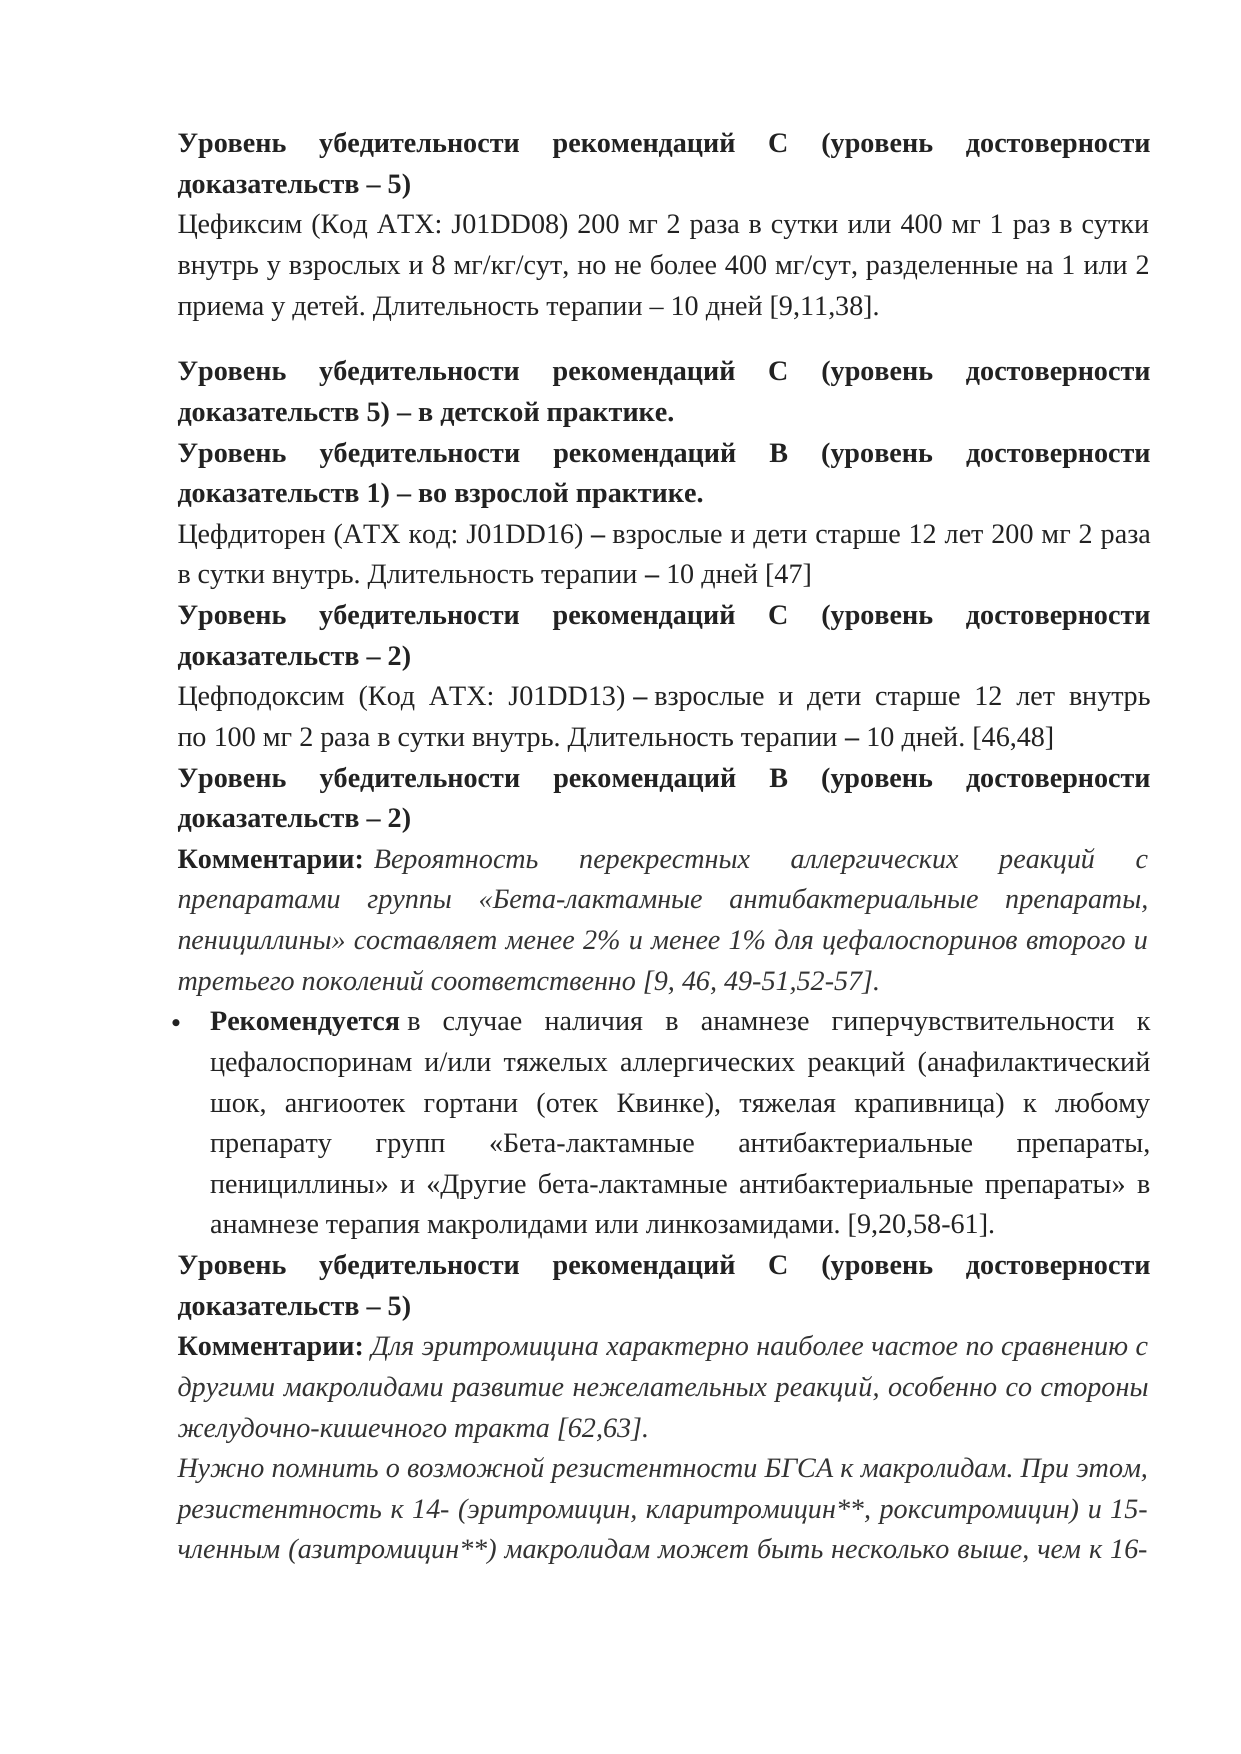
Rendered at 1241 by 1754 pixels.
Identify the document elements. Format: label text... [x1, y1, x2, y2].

text Цефдиторен (АТХ код: J01DD16) – взрослые и дети старше 12 лет 200 мг 2 раза в сутки внутрь. Длительность терапии – 10 дней [47] [177, 509, 1152, 590]
text Цефиксим (Код АТХ: J01DD08) 200 мг 2 раза в сутки или 400 мг 1 раз в сутки внутрь у взрослых и 8 мг/кг/сут, но не более 400 мг/сут, разделенные на 1 или 2 приема у детей. Длительность терапии – 10 дней [9,11,38]. [177, 199, 1152, 321]
text Уровень убедительности рекомендаций B (уровень достоверности доказательств – 2) [177, 752, 1152, 834]
text Уровень убедительности рекомендаций С (уровень достоверности доказательств – 2) [177, 590, 1152, 671]
text Уровень убедительности рекомендаций С (уровень достоверности доказательств – 5) [177, 1240, 1152, 1321]
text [177, 1443, 1152, 1565]
text Комментарии: Для эритромицина характерно наиболее частое по сравнению с другими макролидами развитие нежелательных реакций, особенно со стороны желудочно-кишечного тракта [62,63]. [177, 1321, 1152, 1443]
text Уровень убедительности рекомендаций С (уровень достоверности доказательств – 5) [177, 118, 1152, 199]
text Уровень убедительности рекомендаций С (уровень достоверности доказательств 5) – в детской практике. [177, 346, 1152, 427]
text Уровень убедительности рекомендаций В (уровень достоверности доказательств 1) – во взрослой практике. [177, 427, 1152, 509]
text Цефподоксим (Код ATX: J01DD13) – взрослые и дети старше 12 лет внутрь по 100 мг 2 раза в сутки внутрь. Длительность терапии – 10 дней. [46,48] [177, 671, 1152, 752]
text Комментарии: Вероятность перекрестных аллергических реакций с препаратами группы «Бета-лактамные антибактериальные препараты, пенициллины» составляет менее 2% и менее 1% для цефалоспоринов второго и третьего поколений соответственно [9, 46, 49-51,52-57]. [177, 834, 1152, 996]
list Рекомендуется в случае наличия в анамнезе гиперчувствительности к цефалоспоринам и/или тяжелых аллергических реакций (анафилактический шок, ангиоотек гортани (отек Квинке), тяжелая крапивница) к любому препарату групп «Бета-лактамные антибактериальные препараты, пенициллины» и «Другие бета-лактамные антибактериальные препараты» в анамнезе терапия макролидами или линкозамидами. [9,20,58-61]. [172, 996, 1152, 1240]
